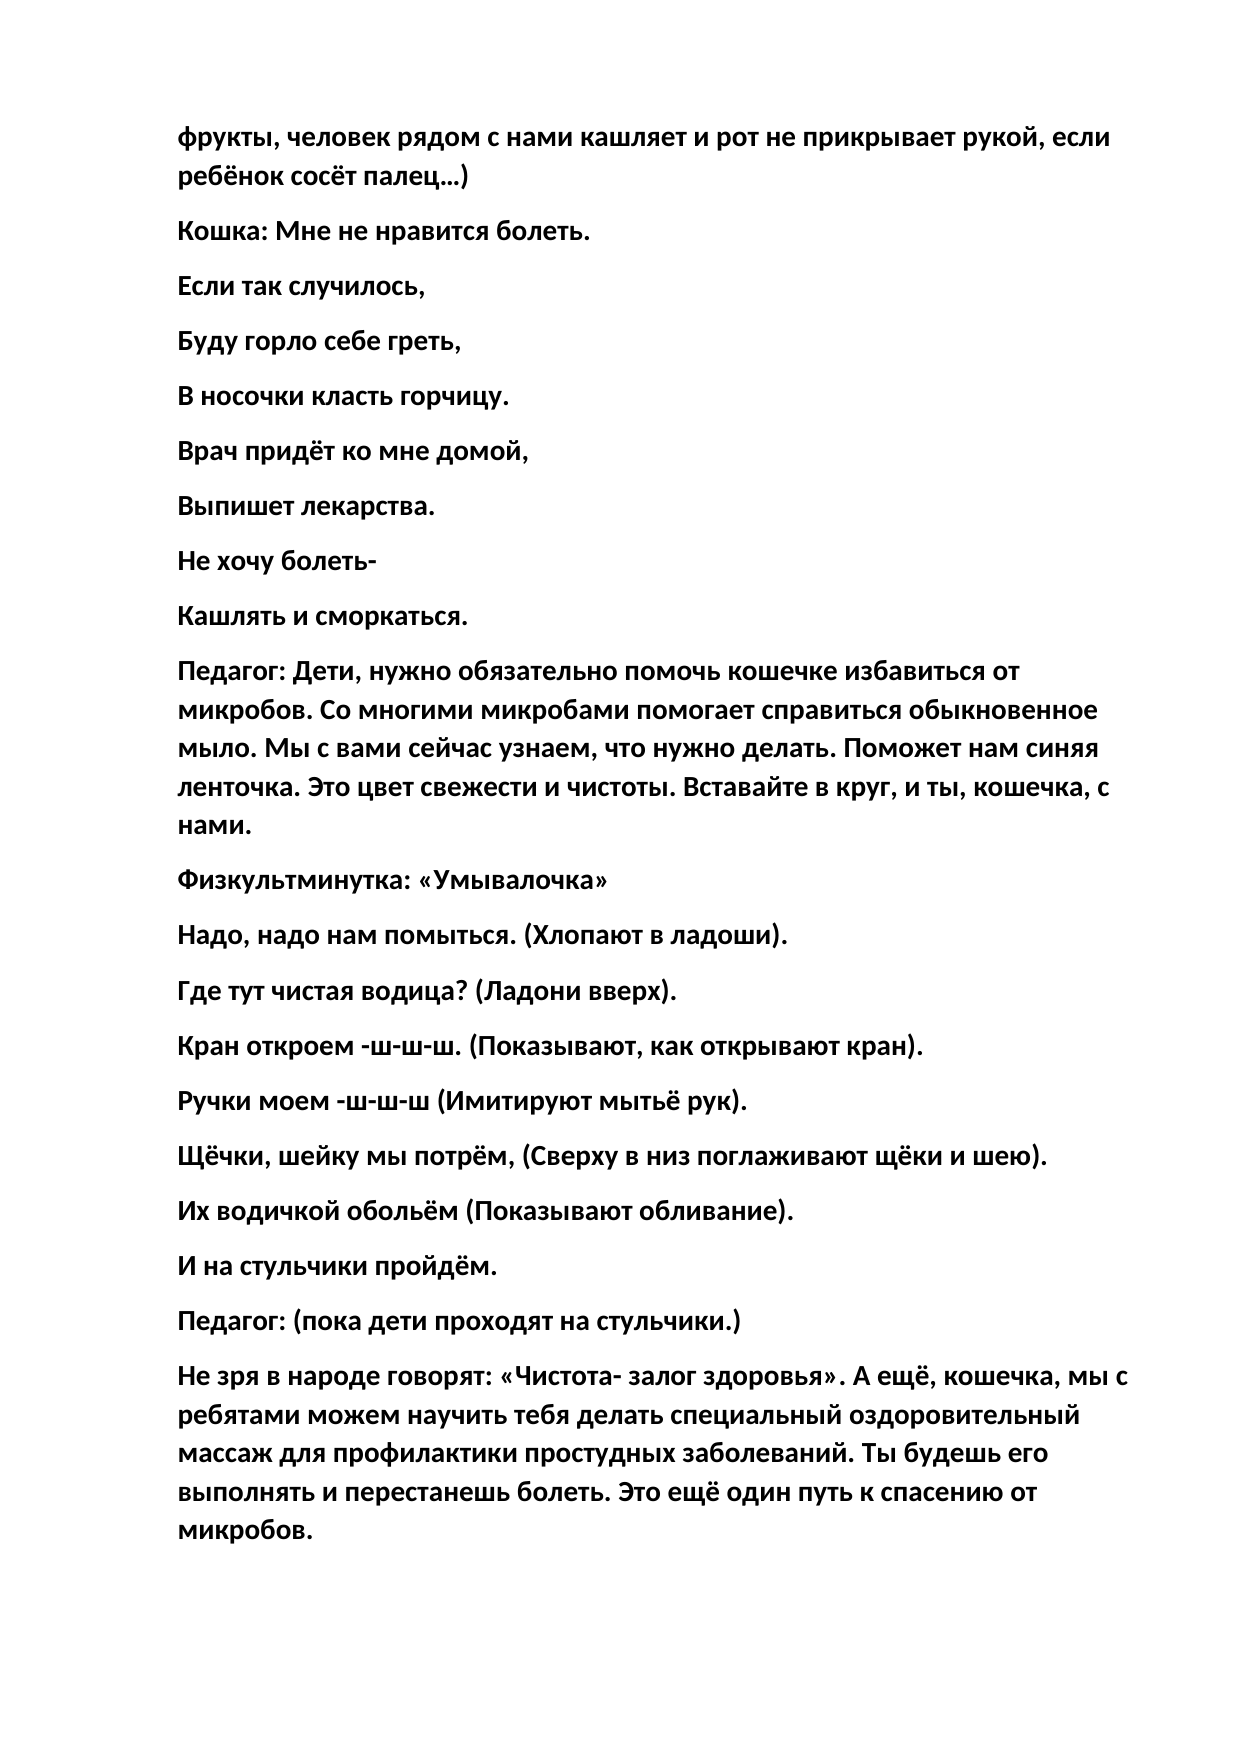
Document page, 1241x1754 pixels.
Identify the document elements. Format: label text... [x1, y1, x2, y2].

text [177, 118, 1152, 192]
text Ручки моем -ш-ш-ш (Имитируют мытьё рук). [177, 1082, 1152, 1117]
text Физкультминутка: «Умывалочка» [177, 861, 1152, 897]
text И на стульчики пройдём. [177, 1247, 1152, 1283]
text Кошка: Мне не нравится болеть. [177, 212, 1152, 247]
text Кран откроем -ш-ш-ш. (Показывают, как открывают кран). [177, 1027, 1152, 1062]
text Педагог: Дети, нужно обязательно помочь кошечке избавиться от микробов. Со многими микробами помогает справиться обыкновенное мыло. Мы с вами сейчас узнаем, что нужно делать. Поможет нам синяя ленточка. Это цвет свежести и чистоты. Вставайте в круг, и ты, кошечка, с нами. [177, 652, 1152, 842]
text Щёчки, шейку мы потрём, (Сверху в низ поглаживают щёки и шею). [177, 1137, 1152, 1172]
text Кашлять и сморкаться. [177, 597, 1152, 633]
text Врач придёт ко мне домой, [177, 432, 1152, 468]
text Выпишет лекарства. [177, 487, 1152, 523]
text Педагог: (пока дети проходят на стульчики.) [177, 1302, 1152, 1338]
text Буду горло себе греть, [177, 322, 1152, 357]
text Их водичкой обольём (Показывают обливание). [177, 1192, 1152, 1228]
text Не зря в народе говорят: «Чистота- залог здоровья». А ещё, кошечка, мы с ребятами можем научить тебя делать специальный оздоровительный массаж для профилактики простудных заболеваний. Ты будешь его выполнять и перестанешь болеть. Это ещё один путь к спасению от микробов. [177, 1357, 1152, 1547]
text Не хочу болеть- [177, 542, 1152, 578]
text Если так случилось, [177, 267, 1152, 302]
text Где тут чистая водица? (Ладони вверх). [177, 972, 1152, 1007]
text В носочки класть горчицу. [177, 377, 1152, 413]
text Надо, надо нам помыться. (Хлопают в ладоши). [177, 916, 1152, 952]
